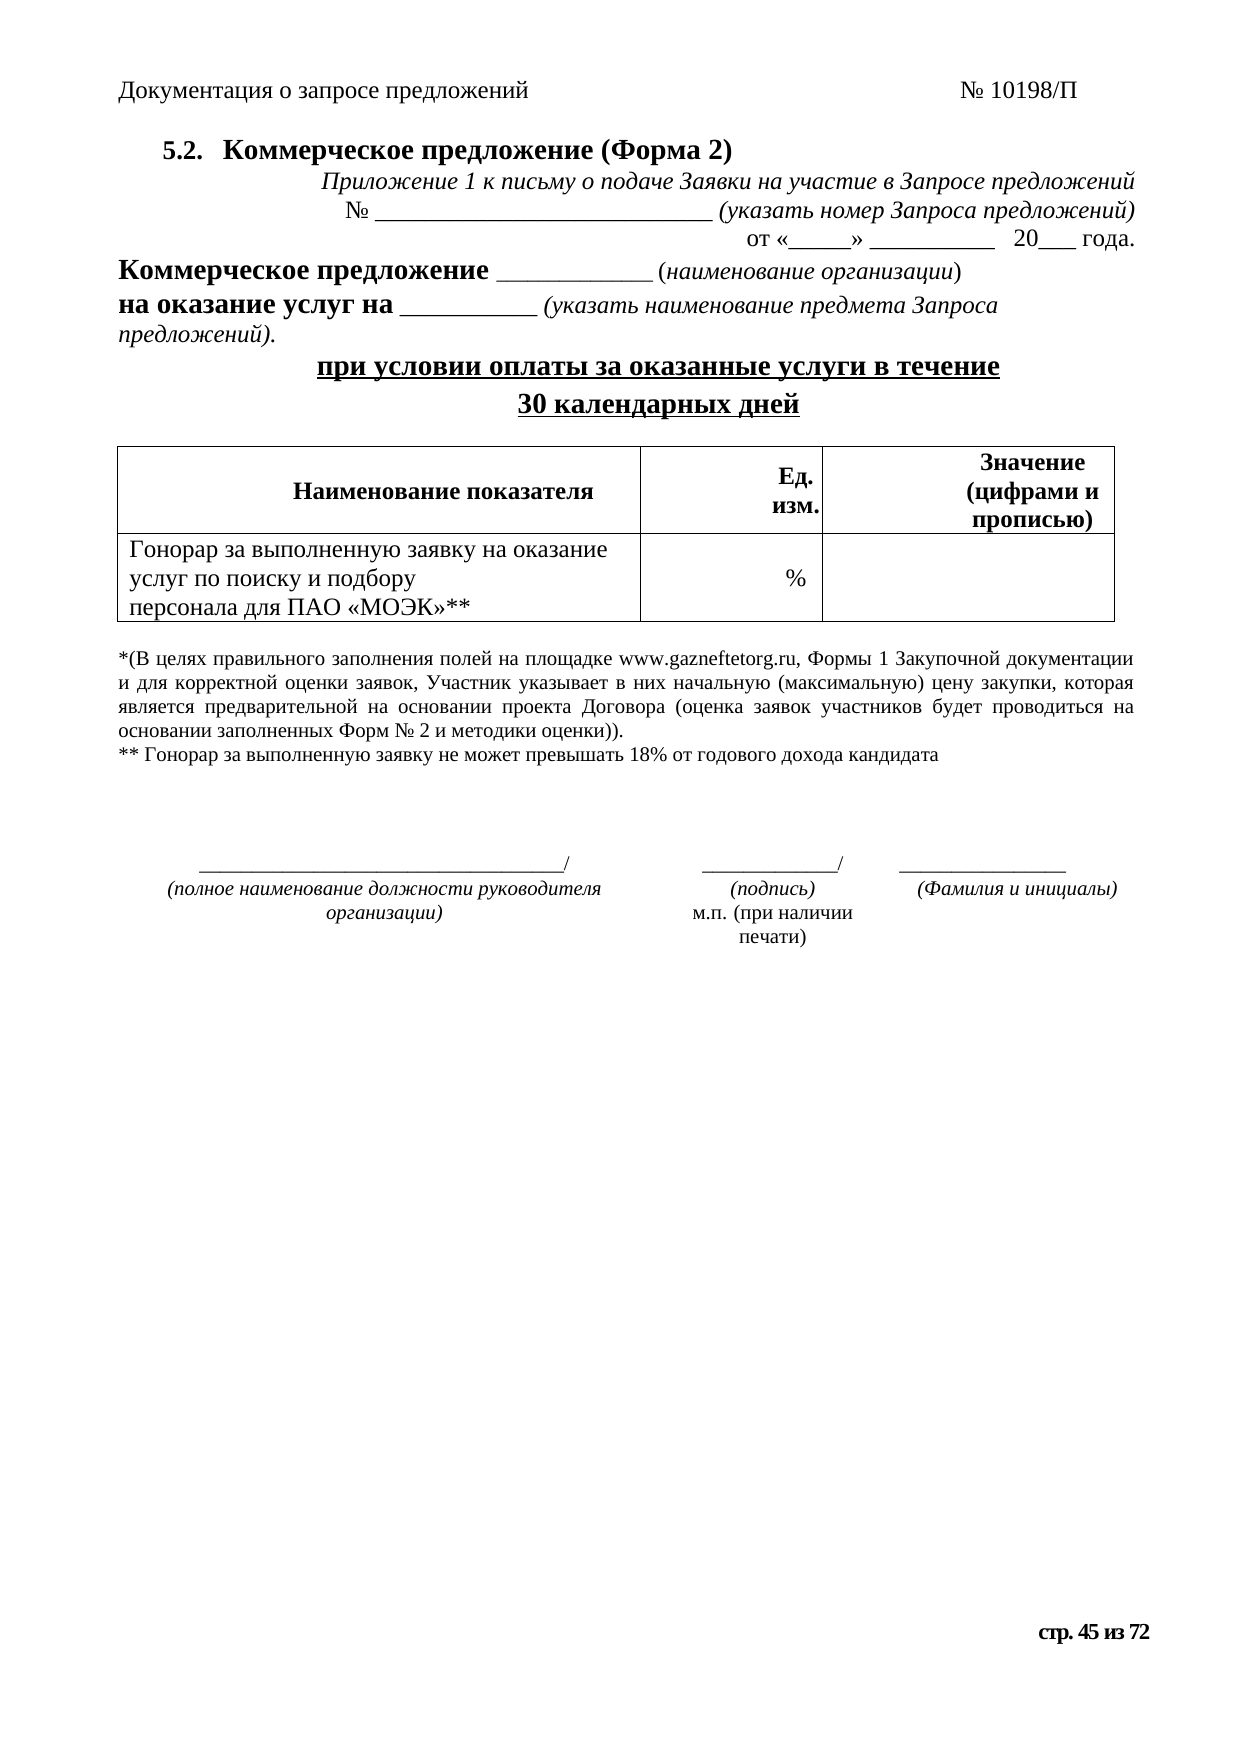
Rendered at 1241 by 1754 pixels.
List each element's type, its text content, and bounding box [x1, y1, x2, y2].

text № ___________________________ (указать номер Запроса предложений) [118, 195, 1135, 223]
text от «_____» __________ 20___ года. [118, 223, 1135, 252]
table_cell Гонорар за выполненную заявку на оказание услуг по поиску и подбору персонала для ПАО «МОЭК»** [118, 534, 640, 621]
table_cell % [641, 534, 822, 621]
text Приложение 1 к письму о подаче Заявки на участие в Запросе предложений [118, 166, 1135, 195]
table_cell (Фамилия и инициалы) [888, 876, 1146, 972]
table_cell (подпись) м.п. (при наличии печати) [658, 876, 887, 972]
table_header Наименование показателя [118, 447, 640, 533]
table_header Ед. изм. [641, 447, 822, 533]
table_header Значение (цифрами и прописью) [823, 447, 1114, 533]
text Коммерческое предложение (Форма 2) [162, 132, 1135, 166]
text *(В целях правильного заполнения полей на площадке www.gazneftetorg.ru, Формы 1 Закупочной документации и для корректной оценки заявок, Участник указывает в них начальную (максимальную) цену закупки, которая является предварительной на основании проекта Договора (оценка заявок участников будет проводиться на основании заполненных Форм № 2 и методики оценки)). [118, 646, 1135, 742]
table_cell (полное наименование должности руководителя организации) [122, 876, 657, 972]
table_header ________________ [888, 825, 1146, 875]
list 30 календарных дней [182, 387, 1135, 420]
table_cell [823, 534, 1114, 621]
text Коммерческое предложение _______________ (наименование организации) [118, 252, 1135, 286]
table_header ___________________________________/ [122, 825, 657, 875]
table_header _____________/ [658, 825, 887, 875]
text на оказание услуг на ___________ (указать наименование предмета Запроса предложений). [118, 286, 1135, 348]
list при условии оплаты за оказанные услуги в течение [182, 348, 1135, 382]
text ** Гонорар за выполненную заявку не может превышать 18% от годового дохода кандидата [118, 742, 1135, 766]
